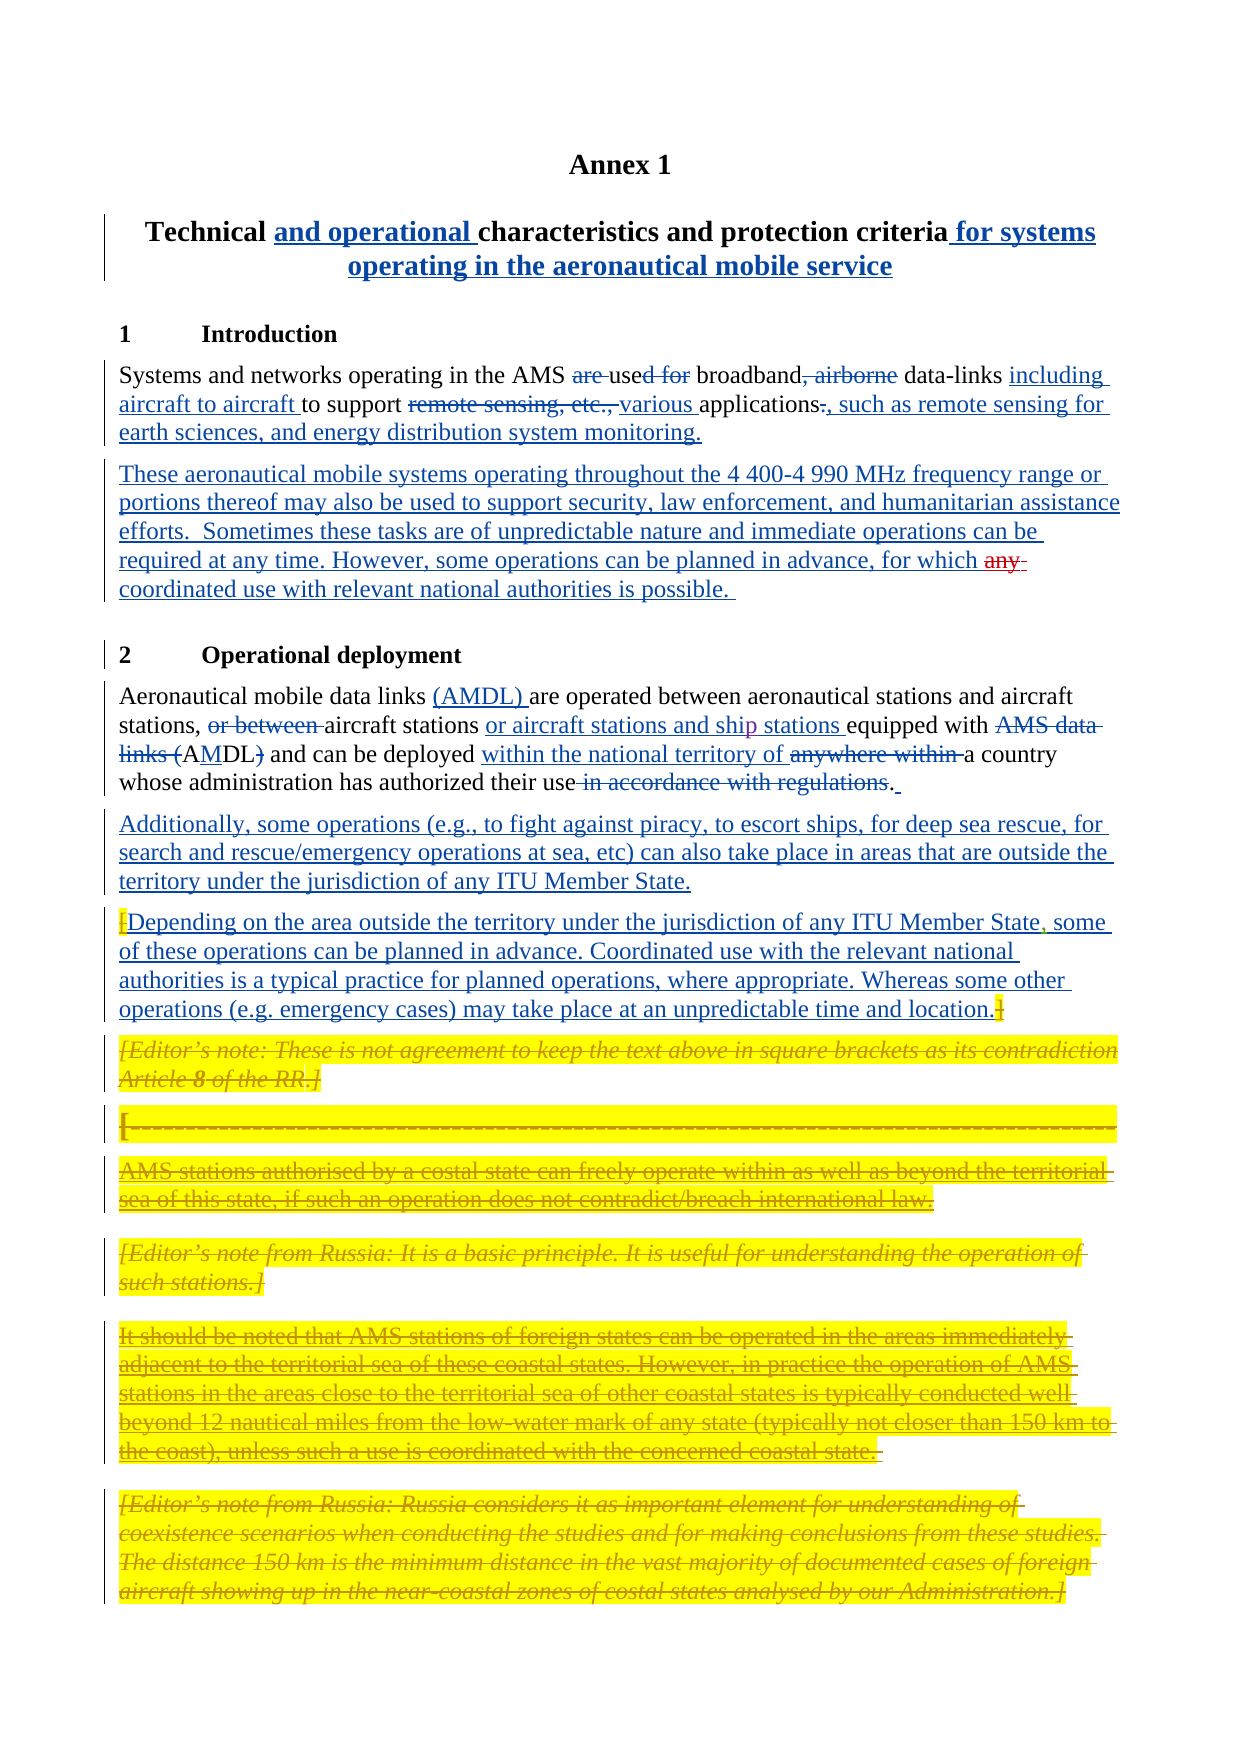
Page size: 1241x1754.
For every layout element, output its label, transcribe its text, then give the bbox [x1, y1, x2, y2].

subtitle 2 Operational deployment [118, 640, 1122, 669]
text Systems and networks operating in the AMS use broadband data-links to support applications [118, 360, 1122, 446]
title Annex 1 Technical characteristics and protection criteria [118, 147, 1122, 281]
subtitle 1 Introduction [118, 319, 1122, 347]
text Aeronautical mobile data links are operated between aeronautical stations and aircraft stations, aircraft stations equipped with ADL and can be deployed a country whose administration has authorized their use. [118, 681, 1122, 796]
